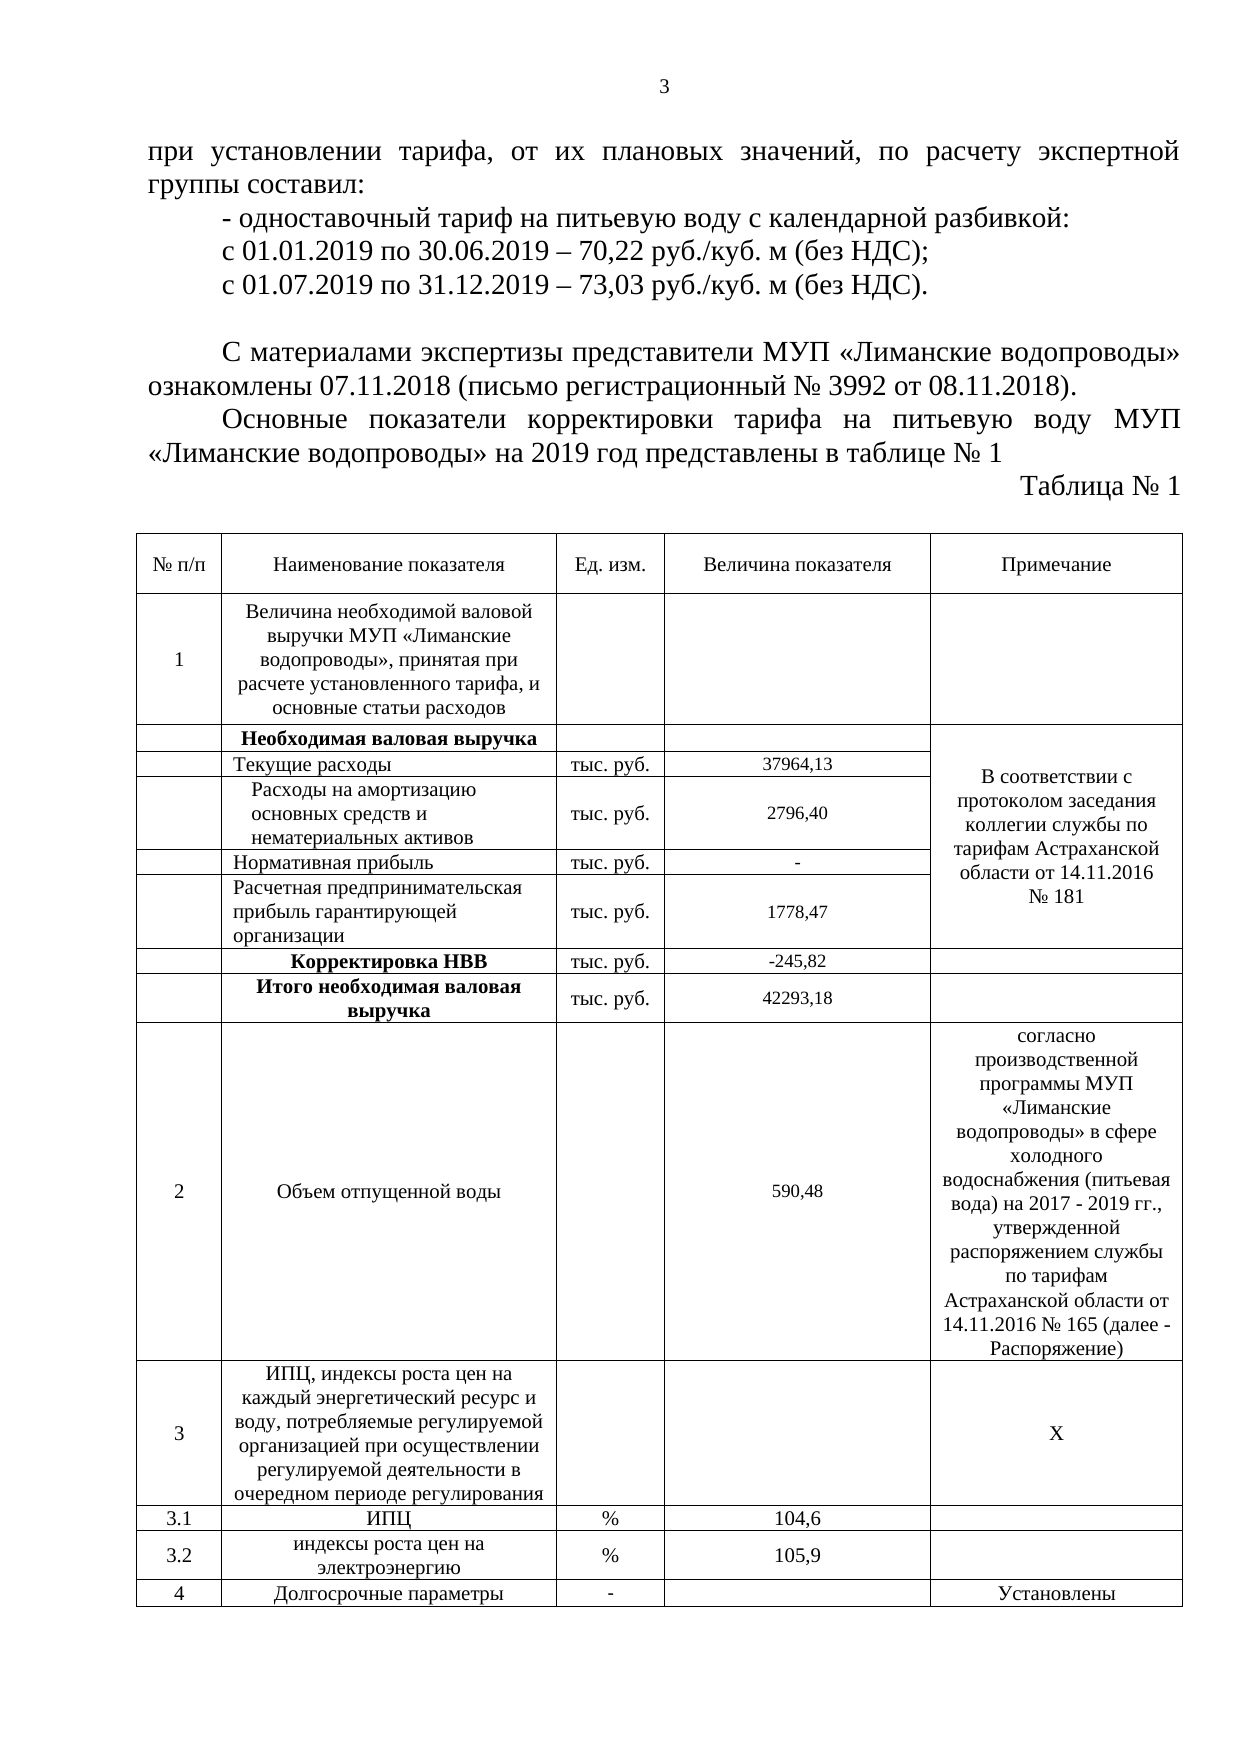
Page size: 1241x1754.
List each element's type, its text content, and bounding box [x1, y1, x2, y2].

text - одноставочный тариф на питьевую воду с календарной разбивкой: [148, 200, 1181, 233]
table_cell 104,6 [665, 1506, 930, 1530]
table_cell 2796,40 [665, 777, 930, 849]
table_cell [137, 974, 221, 1022]
table_cell % [557, 1531, 664, 1579]
table_cell согласно производственной программы МУП «Лиманские водопроводы» в сфере холодного водоснабжения (питьевая вода) на 2017 - 2019 гг., утвержденной распоряжением службы по тарифам Астраханской области от 14.11.2016 № 165 (далее - Распоряжение) [931, 1023, 1182, 1360]
table_cell Расходы на амортизацию основных средств и нематериальных активов [222, 777, 556, 849]
table_cell [665, 594, 930, 723]
table_header Величина показателя [665, 534, 930, 593]
table_cell [931, 594, 1182, 723]
table_cell 1778,47 [665, 875, 930, 947]
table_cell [931, 1580, 1182, 1606]
table_cell Корректировка НВВ [222, 949, 556, 973]
table_cell Величина необходимой валовой выручки МУП «Лиманские водопроводы», принятая при расчете установленного тарифа, и основные статьи расходов [222, 594, 556, 723]
table_cell [931, 949, 1182, 973]
table_cell 37964,13 [665, 752, 930, 776]
table_cell Объем отпущенной воды [222, 1023, 556, 1360]
table_cell [137, 777, 221, 849]
table_cell 4 [137, 1580, 221, 1606]
table_cell [665, 1361, 930, 1505]
table_header Ед. изм. [557, 534, 664, 593]
table_cell тыс. руб. [557, 777, 664, 849]
table_cell тыс. руб. [557, 875, 664, 947]
table_cell ИПЦ [222, 1506, 556, 1530]
table_cell индексы роста цен на электроэнергию [222, 1531, 556, 1579]
text Основные показатели корректировки тарифа на питьевую воду МУП «Лиманские водопроводы» на 2019 год представлены в таблице № 1 [148, 401, 1181, 468]
table_cell Расчетная предпринимательская прибыль гарантирующей организации [222, 875, 556, 947]
table_cell [137, 850, 221, 874]
text с 01.07.2019 по 31.12.2019 – 73,03 руб./куб. м (без НДС). [148, 267, 1181, 301]
table_cell - [557, 1580, 664, 1606]
table_cell [557, 1023, 664, 1360]
table_cell 3.2 [137, 1531, 221, 1579]
table_cell 3 [137, 1361, 221, 1505]
table_cell 42293,18 [665, 974, 930, 1022]
table_cell [137, 725, 221, 751]
table_cell 105,9 [665, 1531, 930, 1579]
table_header № п/п [137, 534, 221, 593]
table_cell 2 [137, 1023, 221, 1360]
table_header Наименование показателя [222, 534, 556, 593]
table_cell В соответствии с протоколом заседания коллегии службы по тарифам Астраханской области от 14.11.2016 № 181 [931, 725, 1182, 947]
table_cell Итого необходимая валовая выручка [222, 974, 556, 1022]
table_cell [931, 1531, 1182, 1579]
table_cell Х [931, 1361, 1182, 1505]
table_cell тыс. руб. [557, 850, 664, 874]
table_header Примечание [931, 534, 1182, 593]
table_cell [931, 974, 1182, 1022]
table_cell [557, 1361, 664, 1505]
table_cell тыс. руб. [557, 949, 664, 973]
table_cell [137, 875, 221, 947]
table_cell Необходимая валовая выручка [222, 725, 556, 751]
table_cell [222, 1580, 556, 1606]
table_cell -245,82 [665, 949, 930, 973]
table_cell тыс. руб. [557, 752, 664, 776]
table_cell [665, 1580, 930, 1606]
text Таблица № 1 [148, 468, 1181, 502]
table_cell % [557, 1506, 664, 1530]
table_cell [557, 725, 664, 751]
table_cell 590,48 [665, 1023, 930, 1360]
table_cell - [665, 850, 930, 874]
text С материалами экспертизы представители МУП «Лиманские водопроводы» ознакомлены 07.11.2018 (письмо регистрационный № 3992 от 08.11.2018). [148, 334, 1181, 401]
table_cell ИПЦ, индексы роста цен на каждый энергетический ресурс и воду, потребляемые регулируемой организацией при осуществлении регулируемой деятельности в очередном периоде регулирования [222, 1361, 556, 1505]
table_cell [137, 949, 221, 973]
text с 01.01.2019 по 30.06.2019 – 70,22 руб./куб. м (без НДС); [148, 233, 1181, 267]
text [148, 133, 1181, 200]
table_cell Текущие расходы [222, 752, 556, 776]
table_cell 1 [137, 594, 221, 723]
table_cell [137, 752, 221, 776]
table_cell 3.1 [137, 1506, 221, 1530]
table_cell тыс. руб. [557, 974, 664, 1022]
table_cell [557, 594, 664, 723]
table_cell [931, 1506, 1182, 1530]
table_cell [665, 725, 930, 751]
table_cell Нормативная прибыль [222, 850, 556, 874]
